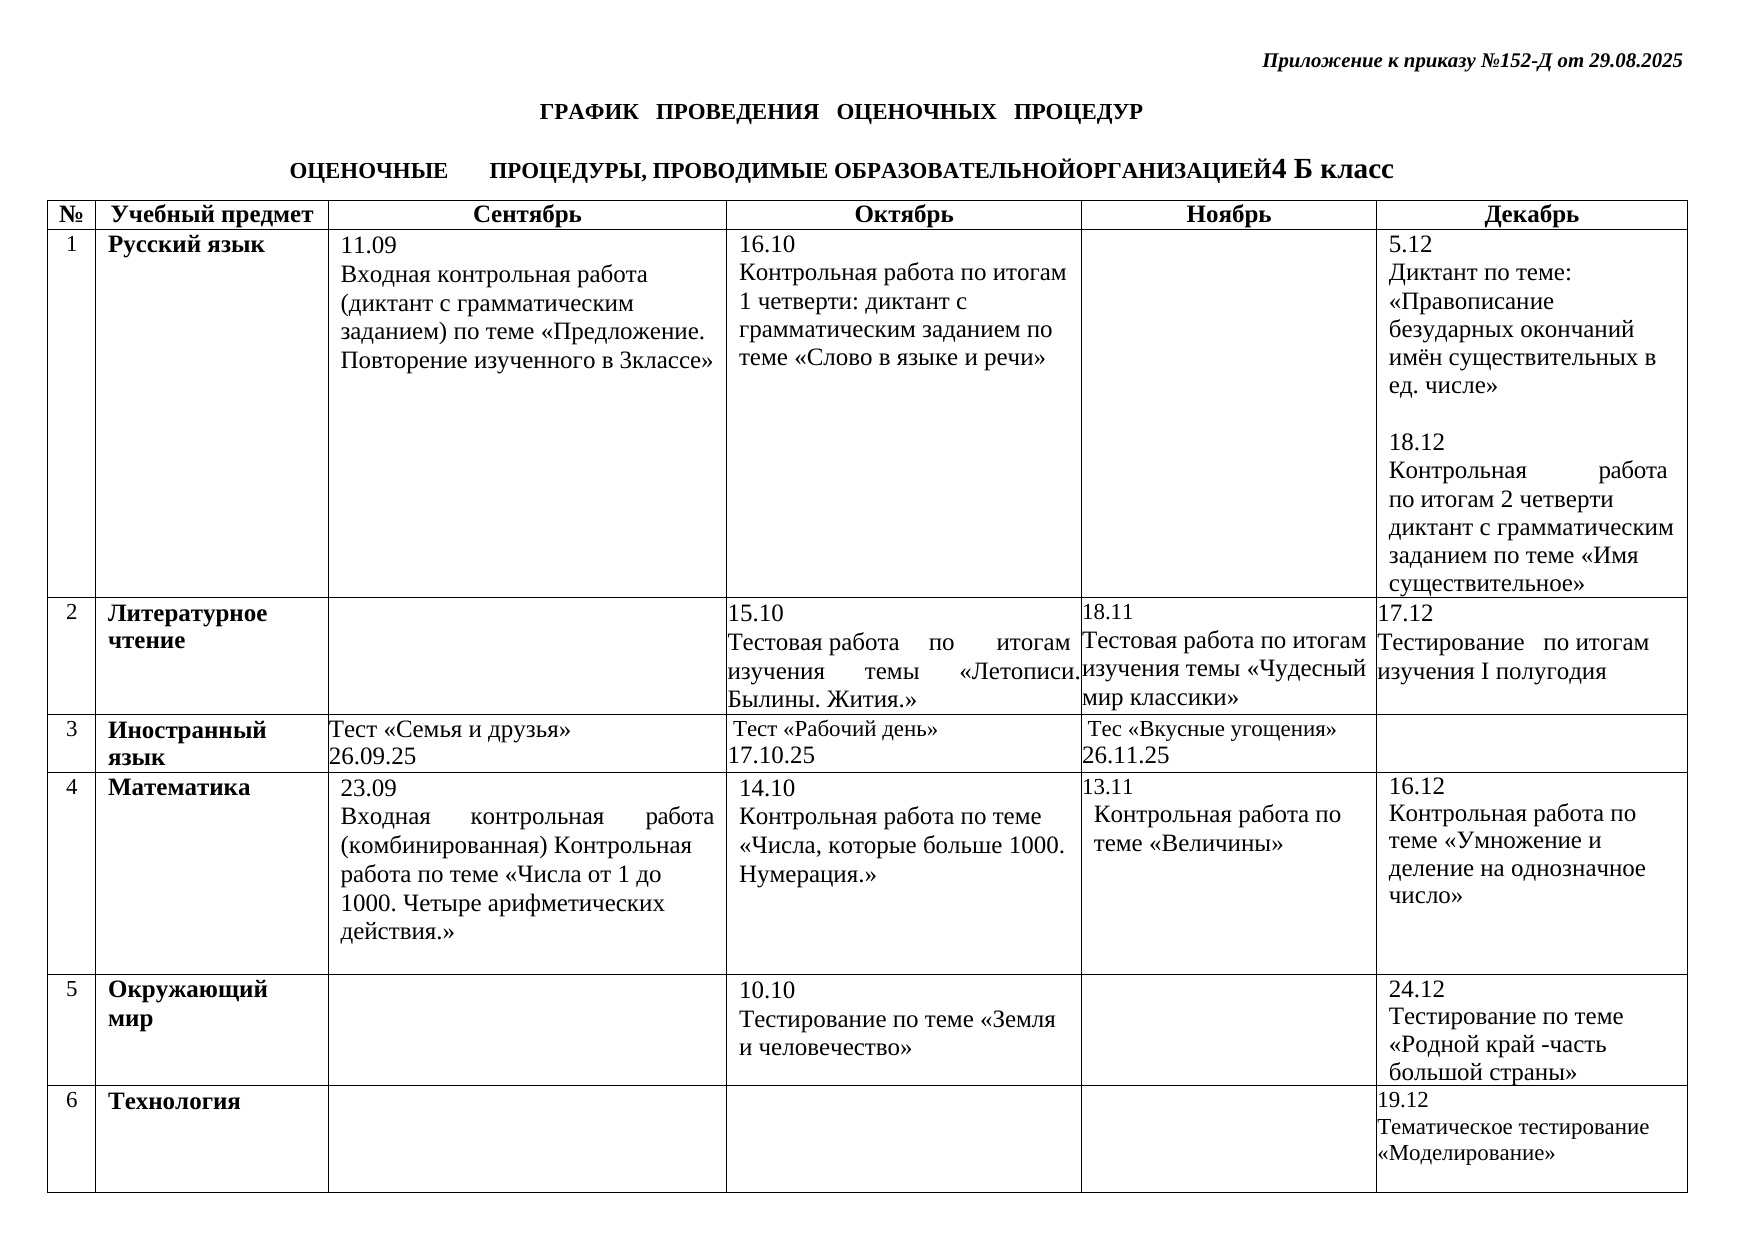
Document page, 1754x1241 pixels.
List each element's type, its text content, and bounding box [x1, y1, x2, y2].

table_cell 6 [48, 1086, 95, 1192]
table_cell 11.09 Входная контрольная работа (диктант с грамматическим заданием) по теме «Предложение. Повторение изученного в 3классе» [329, 230, 726, 597]
table_cell Литературное чтение [96, 598, 328, 714]
table_cell 4 [48, 773, 95, 974]
table_cell [329, 1086, 726, 1192]
table_header № [48, 201, 95, 229]
table_cell Тест «Рабочий день» 17.10.25 [727, 715, 1081, 772]
table_header Декабрь [1377, 201, 1687, 229]
table_cell [1082, 1086, 1376, 1192]
table_cell [329, 598, 726, 714]
table_cell 15.10 Тестовая работа по итогам изучения темы «Летописи. Былины. Жития.» [727, 598, 1081, 714]
table_cell Окружающий мир [96, 975, 328, 1085]
table_cell 17.12 Тестирование по итогам изучения I полугодия [1377, 598, 1687, 714]
table_cell 2 [48, 598, 95, 714]
table_cell 16.12 Контрольная работа по теме «Умножение и деление на однозначное число» [1377, 773, 1687, 974]
table_cell 5 [48, 975, 95, 1085]
table_header Октябрь [727, 201, 1081, 229]
table_cell [329, 975, 726, 1085]
table_cell [727, 1086, 1081, 1192]
table_cell 16.10 Контрольная работа по итогам 1 четверти: диктант с грамматическим заданием по теме «Слово в языке и речи» [727, 230, 1081, 597]
table_cell 14.10 Контрольная работа по теме «Числа, которые больше 1000. Нумерация.» [727, 773, 1081, 974]
table_cell 23.09 Входная контрольная работа (комбинированная) Контрольная работа по теме «Числа от 1 до 1000. Четыре арифметических действия.» [329, 773, 726, 974]
text ОЦЕНОЧНЫЕ ПРОЦЕДУРЫ, ПРОВОДИМЫЕ ОБРАЗОВАТЕЛЬНОЙОРГАНИЗАЦИЕЙ4 Б класс [0, 151, 1683, 184]
table_cell Русский язык [96, 230, 328, 597]
table_cell [1082, 975, 1376, 1085]
table_cell 5.12 Диктант по теме: «Правописание безударных окончаний имён существительных в ед. числе» 18.12 Контрольная работа по итогам 2 четверти диктант с грамматическим заданием по теме «Имя существительное» [1377, 230, 1687, 597]
table_cell [1377, 715, 1687, 772]
table_cell 13.11 Контрольная работа по теме «Величины» [1082, 773, 1376, 974]
table_cell Иностранный язык [96, 715, 328, 772]
table_header Ноябрь [1082, 201, 1376, 229]
table_cell 3 [48, 715, 95, 772]
table_header Учебный предмет [96, 201, 328, 229]
table_cell [1082, 230, 1376, 597]
text Приложение к приказу №152-Д от 29.08.2025 [0, 48, 1683, 72]
table_cell 24.12 Тестирование по теме «Родной край -часть большой страны» [1377, 975, 1687, 1085]
table_cell Тест «Семья и друзья» 26.09.25 [329, 715, 726, 772]
table_header Сентябрь [329, 201, 726, 229]
table_cell 19.12 Тематическое тестирование «Моделирование» [1377, 1086, 1687, 1192]
table_cell Математика [96, 773, 328, 974]
table_cell 10.10 Тестирование по теме «Земля и человечество» [727, 975, 1081, 1085]
text ГРАФИК ПРОВЕДЕНИЯ ОЦЕНОЧНЫХ ПРОЦЕДУР [0, 98, 1683, 125]
table_cell 18.11 Тестовая работа по итогам изучения темы «Чудесный мир классики» [1082, 598, 1376, 714]
table_cell Технология [96, 1086, 328, 1192]
table_cell Тес «Вкусные угощения» 26.11.25 [1082, 715, 1376, 772]
table_cell 1 [48, 230, 95, 597]
